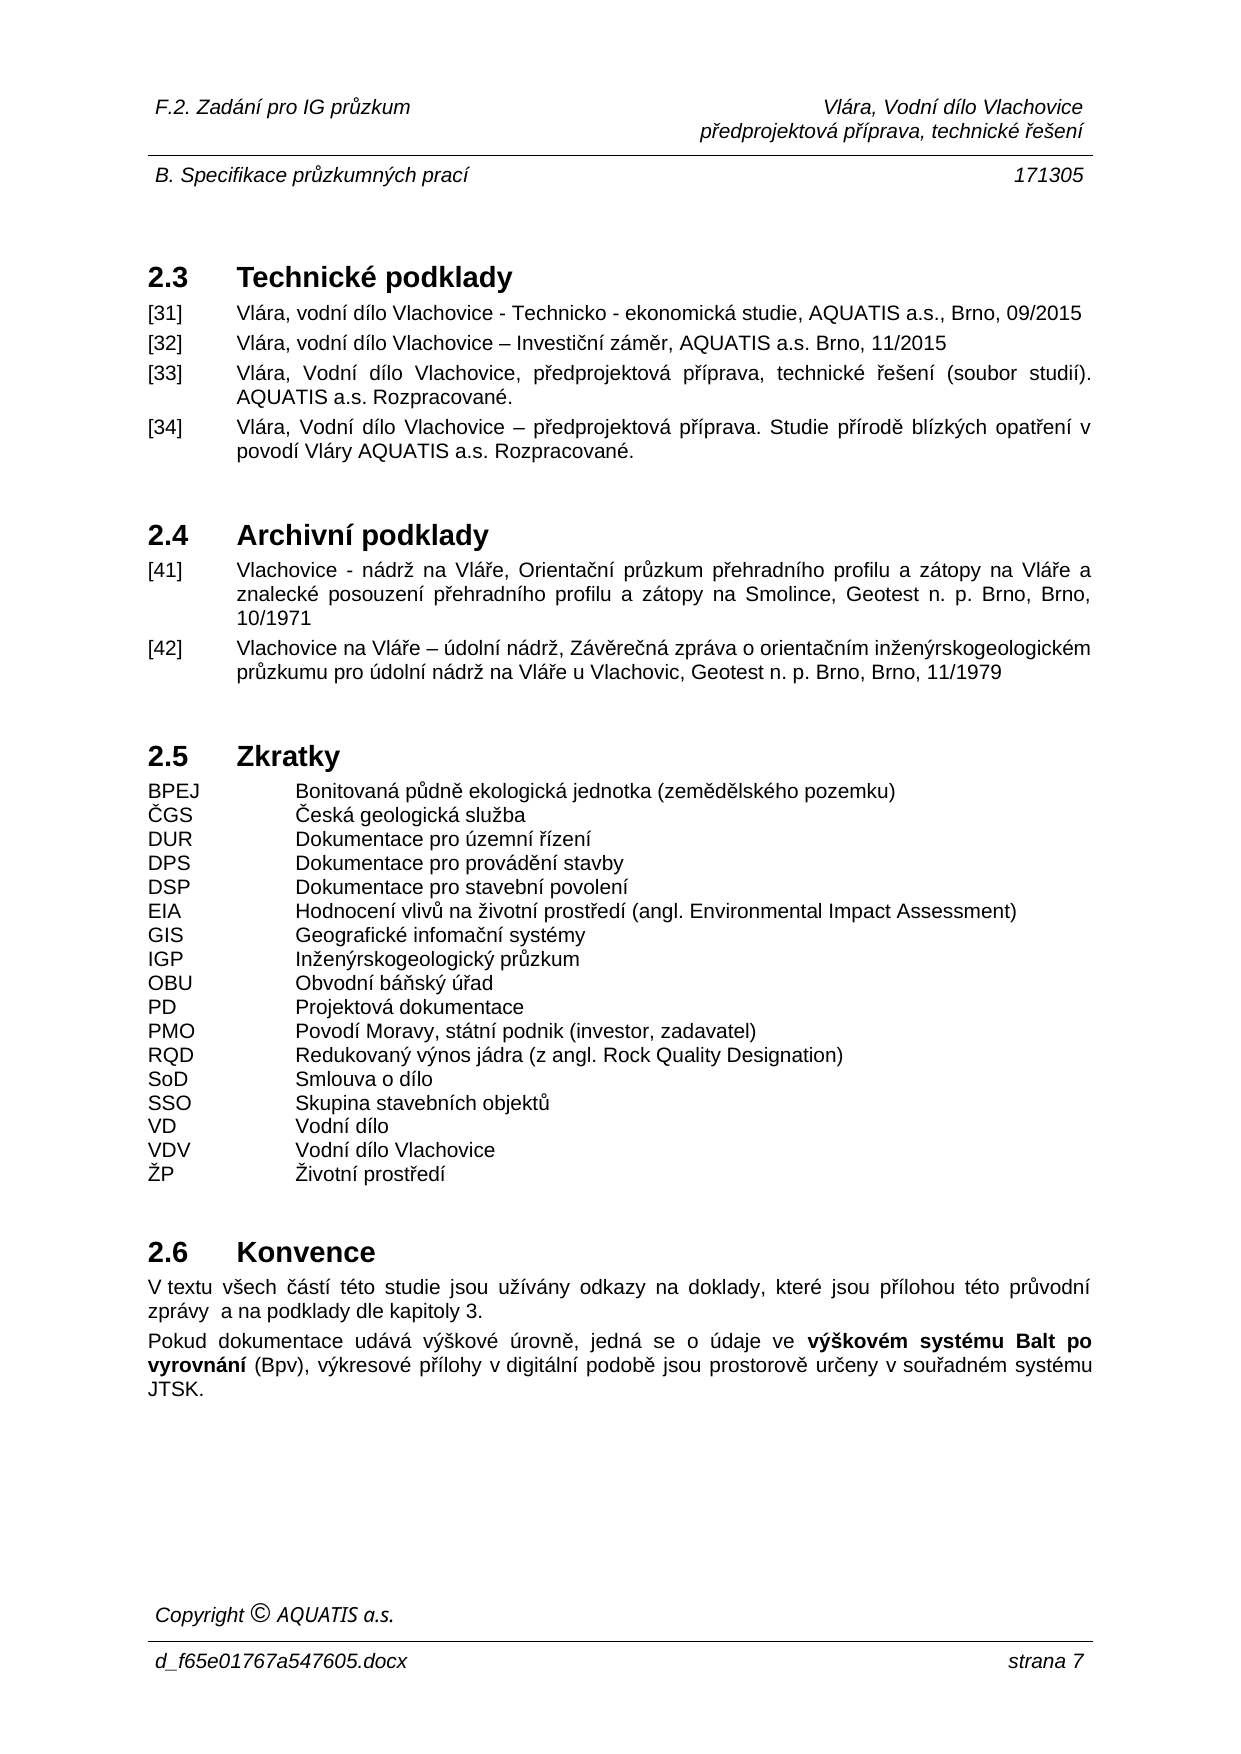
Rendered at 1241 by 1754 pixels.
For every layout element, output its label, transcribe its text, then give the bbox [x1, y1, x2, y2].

text [31] Vlára, vodní dílo Vlachovice - Technicko - ekonomická studie, AQUATIS a.s., Brno, 09/2015 [148, 300, 1092, 324]
text PMO Povodí Moravy, státní podnik (investor, zadavatel) [148, 1018, 1092, 1042]
text SoD Smlouva o dílo [148, 1066, 1092, 1090]
text BPEJ Bonitovaná půdně ekologická jednotka (zemědělského pozemku) [148, 779, 1092, 803]
subtitle Zkratky [148, 739, 1092, 773]
text RQD Redukovaný výnos jádra (z angl. Rock Quality Designation) [148, 1042, 1092, 1066]
text [41] Vlachovice - nádrž na Vláře, Orientační průzkum přehradního profilu a zátopy na Vláře a znalecké posouzení přehradního profilu a zátopy na Smolince, Geotest n. p. Brno, Brno, 10/1971 [148, 558, 1092, 630]
text DPS Dokumentace pro provádění stavby [148, 851, 1092, 875]
subtitle Archivní podklady [148, 518, 1092, 552]
text [32] Vlára, vodní dílo Vlachovice – Investiční záměr, AQUATIS a.s. Brno, 11/2015 [148, 331, 1092, 354]
text DSP Dokumentace pro stavební povolení [148, 875, 1092, 899]
text [34] Vlára, Vodní dílo Vlachovice – předprojektová příprava. Studie přírodě blízkých opatření v povodí Vláry AQUATIS a.s. Rozpracované. [148, 415, 1092, 463]
text Pokud dokumentace udává výškové úrovně, jedná se o údaje ve výškovém systému Balt po vyrovnání (Bpv), výkresové přílohy v digitální podobě jsou prostorově určeny v souřadném systému JTSK. [148, 1329, 1092, 1401]
text ČGS Česká geologická služba [148, 803, 1092, 827]
subtitle Konvence [148, 1235, 1092, 1269]
text [33] Vlára, Vodní dílo Vlachovice, předprojektová příprava, technické řešení (soubor studií). AQUATIS a.s. Rozpracované. [148, 361, 1092, 409]
text ŽP Životní prostředí [148, 1162, 1092, 1186]
text EIA Hodnocení vlivů na životní prostředí (angl. Environmental Impact Assessment) [148, 899, 1092, 923]
text GIS Geografické infomační systémy [148, 923, 1092, 947]
text V textu všech částí této studie jsou užívány odkazy na doklady, které jsou přílohou této průvodní zprávy a na podklady dle kapitoly 3. [148, 1275, 1092, 1323]
text [42] Vlachovice na Vláře – údolní nádrž, Závěrečná zpráva o orientačním inženýrskogeologickém průzkumu pro údolní nádrž na Vláře u Vlachovic, Geotest n. p. Brno, Brno, 11/1979 [148, 636, 1092, 684]
text IGP Inženýrskogeologický průzkum [148, 947, 1092, 971]
text DUR Dokumentace pro územní řízení [148, 827, 1092, 851]
text OBU Obvodní báňský úřad [148, 971, 1092, 994]
text VDV Vodní dílo Vlachovice [148, 1138, 1092, 1162]
text PD Projektová dokumentace [148, 994, 1092, 1018]
text VD Vodní dílo [148, 1114, 1092, 1138]
subtitle Technické podklady [148, 261, 1092, 294]
text SSO Skupina stavebních objektů [148, 1090, 1092, 1114]
